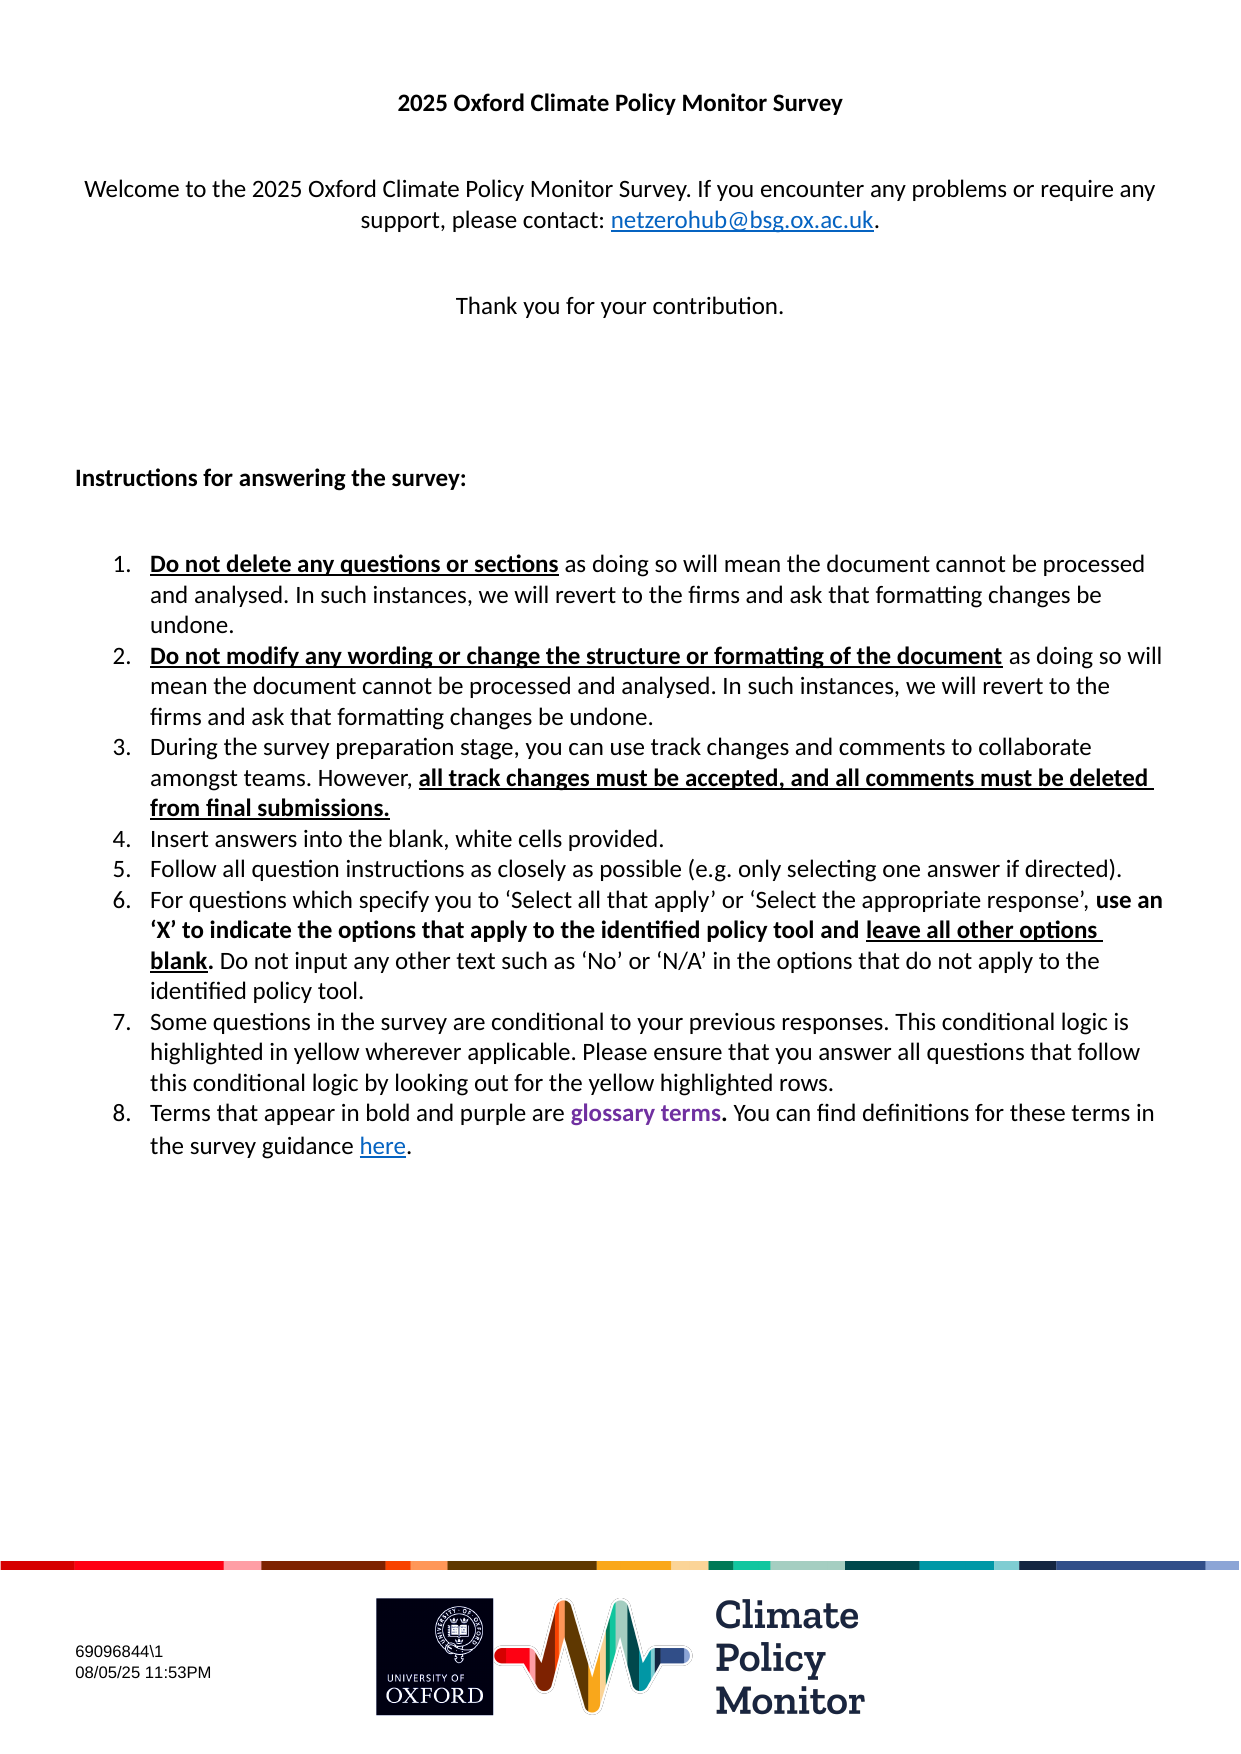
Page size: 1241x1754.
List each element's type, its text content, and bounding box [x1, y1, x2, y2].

list Follow all question instructions as closely as possible (e.g. only selecting one answer if directed). [112, 853, 1165, 884]
list Terms that appear in bold and purple are glossary terms. You can find definitions for these terms in the survey guidance here. [112, 1098, 1165, 1161]
text 2025 Oxford Climate Policy Monitor Survey [75, 87, 1165, 118]
picture [375, 1597, 865, 1716]
text Thank you for your contribution. [75, 290, 1165, 321]
list Some questions in the survey are conditional to your previous responses. This conditional logic is highlighted in yellow wherever applicable. Please ensure that you answer all questions that follow this conditional logic by looking out for the yellow highlighted rows. [112, 1006, 1165, 1098]
list For questions which specify you to ‘Select all that apply’ or ‘Select the appropriate response’, use an ‘X’ to indicate the options that apply to the identified policy tool and leave all other options blank. Do not input any other text such as ‘No’ or ‘N/A’ in the options that do not apply to the identified policy tool. [112, 884, 1165, 1006]
list Do not modify any wording or change the structure or formatting of the document as doing so will mean the document cannot be processed and analysed. In such instances, we will revert to the firms and ask that formatting changes be undone. [112, 640, 1165, 731]
picture [0, 1561, 1238, 1570]
list Insert answers into the blank, white cells provided. [112, 823, 1165, 853]
text Welcome to the 2025 Oxford Climate Policy Monitor Survey. If you encounter any problems or require any support, please contact: netzerohub@bsg.ox.ac.uk. [75, 173, 1165, 234]
list Do not delete any questions or sections as doing so will mean the document cannot be processed and analysed. In such instances, we will revert to the firms and ask that formatting changes be undone. [112, 548, 1165, 640]
text Instructions for answering the survey: [75, 462, 1165, 493]
list During the survey preparation stage, you can use track changes and comments to collaborate amongst teams. However, all track changes must be accepted, and all comments must be deleted from final submissions. [112, 731, 1165, 823]
